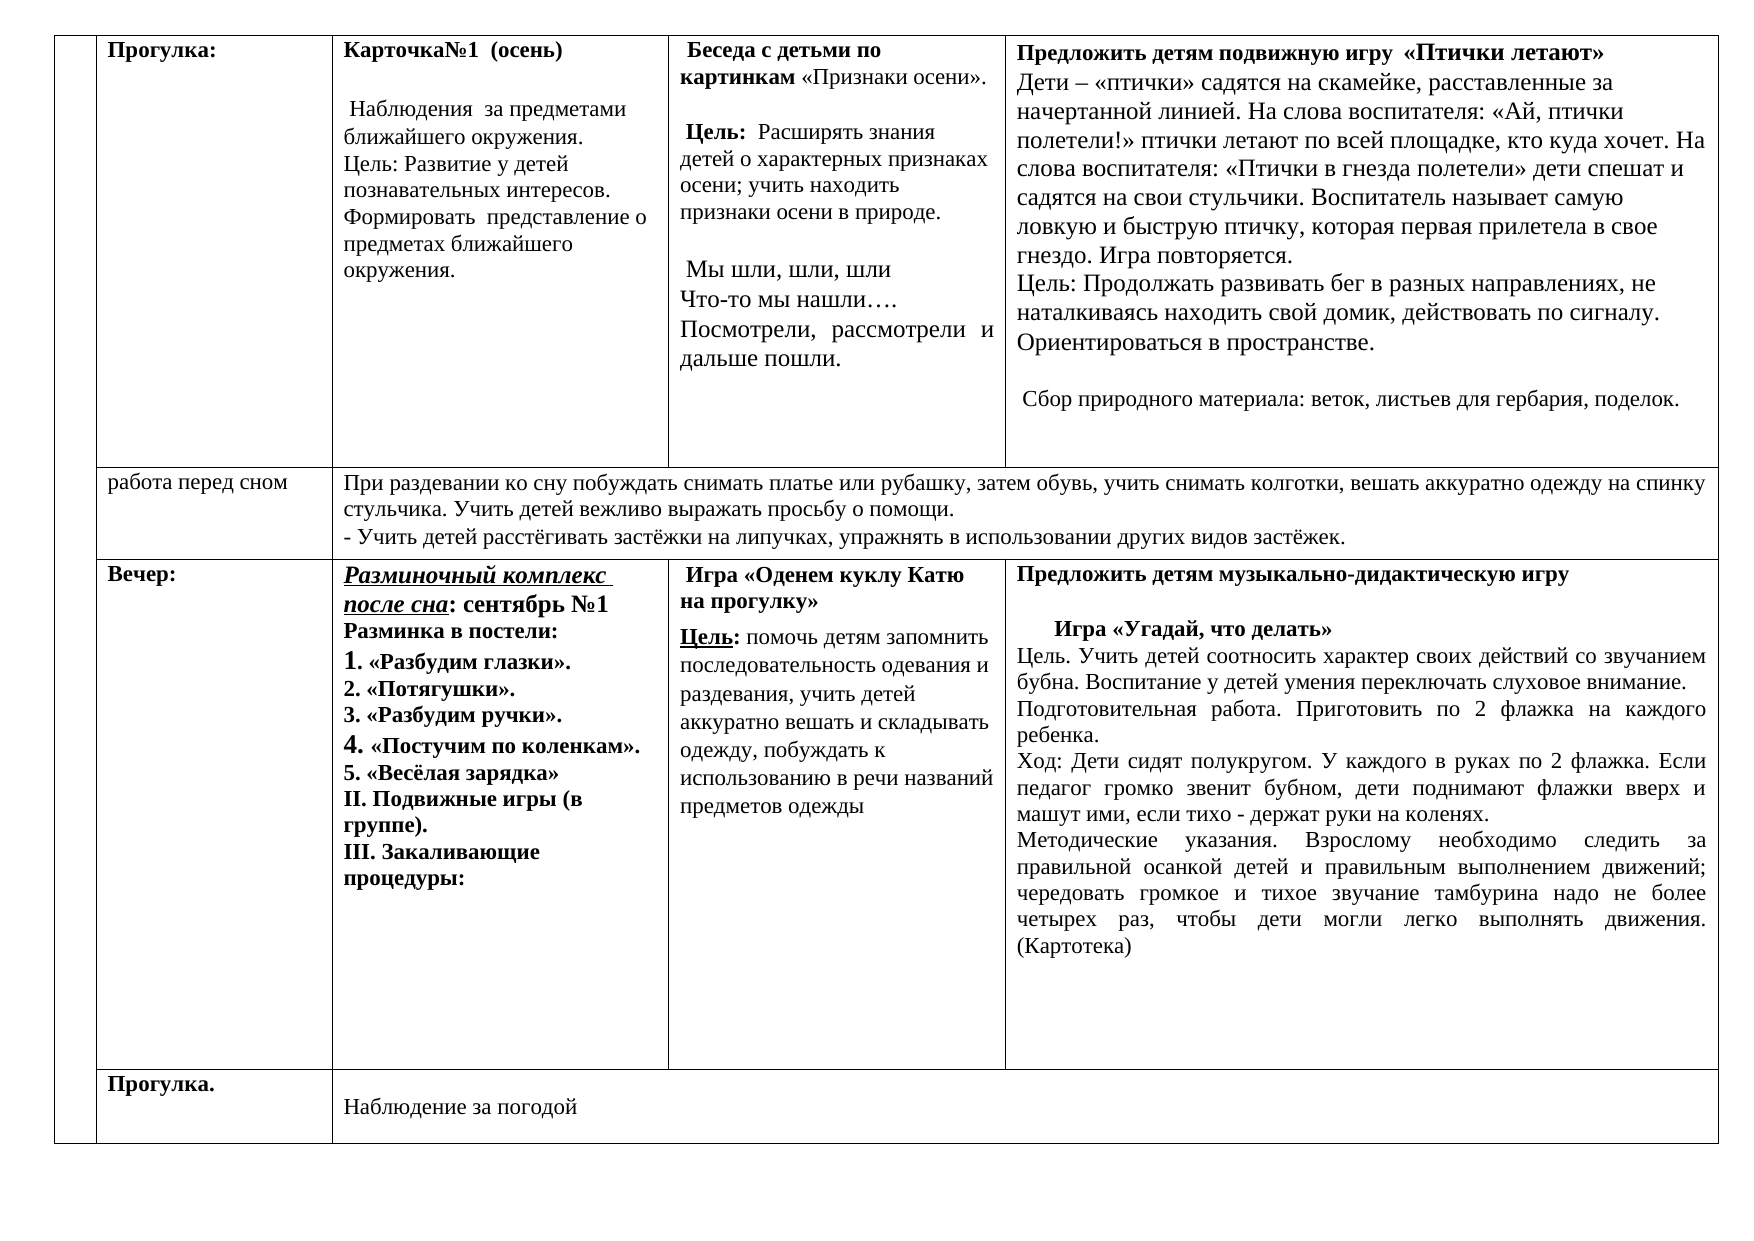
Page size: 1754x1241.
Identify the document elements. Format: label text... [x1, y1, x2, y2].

table_cell Разминочный комплекс после сна: сентябрь №1 Разминка в постели: 1. «Разбудим глазки». 2. «Потягушки». 3. «Разбудим ручки». 4. «Постучим по коленкам». 5. «Весёлая зарядка» II. Подвижные игры (в группе). III. Закаливающие процедуры: [333, 560, 668, 1069]
table_cell Вечер: [97, 560, 332, 1069]
table_cell Прогулка. [97, 1070, 332, 1143]
table_header Прогулка: [97, 36, 332, 467]
table_cell Наблюдение за погодой [333, 1070, 1718, 1143]
table_cell Игра «Оденем куклу Катю на прогулку» Цель: помочь детям запомнить последовательность одевания и раздевания, учить детей аккуратно вешать и складывать одежду, побуждать к использованию в речи названий предметов одежды [669, 560, 1005, 1069]
table_header Предложить детям подвижную игру «Птички летают» Дети – «птички» садятся на скамейке, расставленные за начертанной линией. На слова воспитателя: «Ай, птички полетели!» птички летают по всей площадке, кто куда хочет. На слова воспитателя: «Птички в гнезда полетели» дети спешат и садятся на свои стульчики. Воспитатель называет самую ловкую и быструю птичку, которая первая прилетела в свое гнездо. Игра повторяется. Цель: Продолжать развивать бег в разных направлениях, не наталкиваясь находить свой домик, действовать по сигналу. Ориентироваться в пространстве. Сбор природного материала: веток, листьев для гербария, поделок. [1006, 36, 1718, 467]
table_header Карточка№1 (осень) Наблюдения за предметами ближайшего окружения. Цель: Развитие у детей познавательных интересов. Формировать представление о предметах ближайшего окружения. [333, 36, 668, 467]
table_cell При раздевании ко сну побуждать снимать платье или рубашку, затем обувь, учить снимать колготки, вешать аккуратно одежду на спинку стульчика. Учить детей вежливо выражать просьбу о помощи. - Учить детей расстёгивать застёжки на липучках, упражнять в использовании других видов застёжек. [333, 468, 1718, 559]
table_header [55, 36, 96, 1143]
table_cell Предложить детям музыкально-дидактическую игру Игра «Угадай, что делать» Цель. Учить детей соотносить характер своих действий со звучанием бубна. Воспитание у детей умения переключать слуховое внимание. Подготовительная работа. Приготовить по 2 флажка на каждого ребенка. Ход: Дети сидят полукругом. У каждого в руках по 2 флажка. Если педагог громко звенит бубном, дети поднимают флажки вверх и машут ими, если тихо - держат руки на коленях. Методические указания. Взрослому необходимо следить за правильной осанкой детей и правильным выполнением движений; чередовать громкое и тихое звучание тамбурина надо не более четырех раз, чтобы дети могли легко выполнять движения. (Картотека) [1006, 560, 1718, 1069]
table_header Беседа с детьми по картинкам «Признаки осени». Цель: Расширять знания детей о характерных признаках осени; учить находить признаки осени в природе. Мы шли, шли, шли Что-то мы нашли…. Посмотрели, рассмотрели и дальше пошли. [669, 36, 1005, 467]
table_cell работа перед сном [97, 468, 332, 559]
